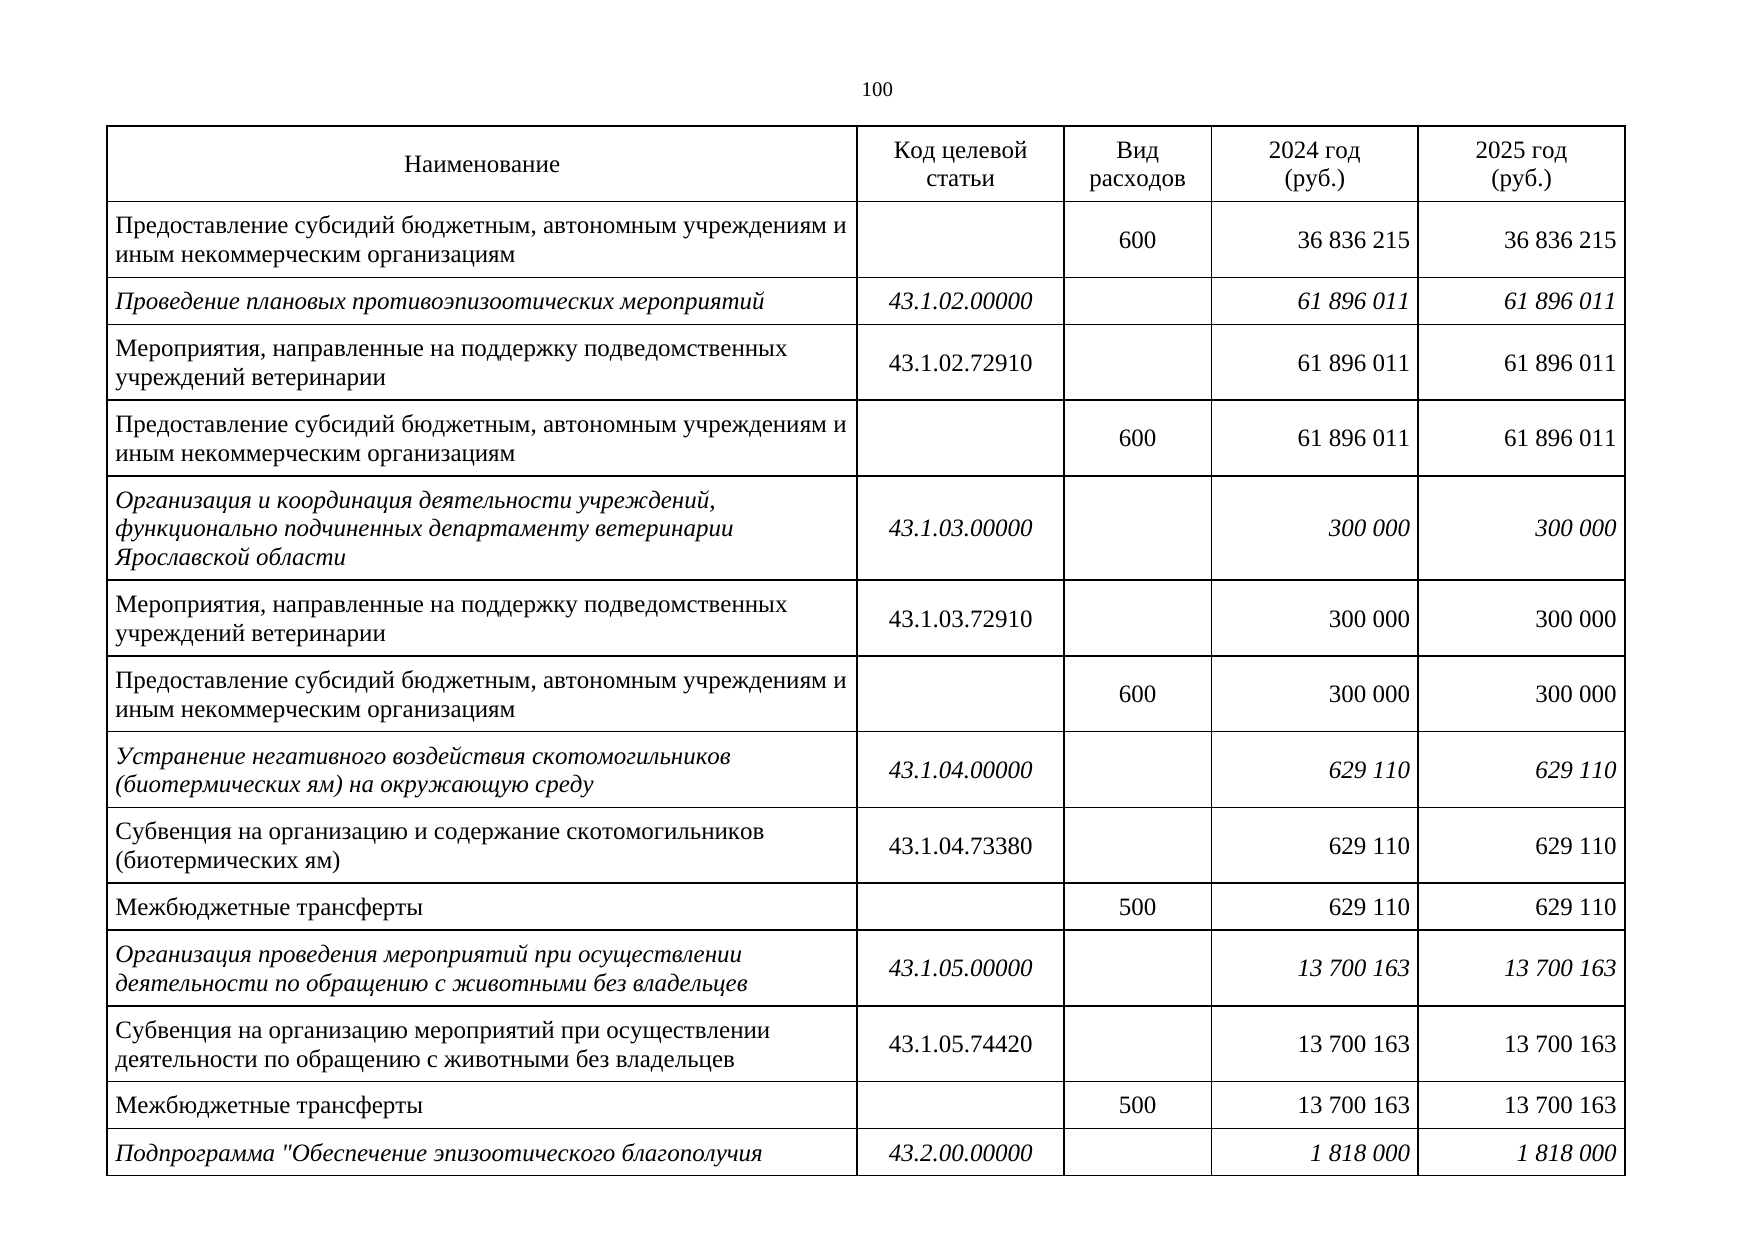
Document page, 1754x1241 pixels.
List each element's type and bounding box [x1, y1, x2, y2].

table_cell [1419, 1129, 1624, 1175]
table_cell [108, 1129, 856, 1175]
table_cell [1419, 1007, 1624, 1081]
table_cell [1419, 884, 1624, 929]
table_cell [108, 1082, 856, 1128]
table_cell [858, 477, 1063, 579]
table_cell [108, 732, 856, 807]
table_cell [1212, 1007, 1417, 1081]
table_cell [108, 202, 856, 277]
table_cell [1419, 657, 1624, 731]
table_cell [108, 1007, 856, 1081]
table_header [1065, 127, 1211, 201]
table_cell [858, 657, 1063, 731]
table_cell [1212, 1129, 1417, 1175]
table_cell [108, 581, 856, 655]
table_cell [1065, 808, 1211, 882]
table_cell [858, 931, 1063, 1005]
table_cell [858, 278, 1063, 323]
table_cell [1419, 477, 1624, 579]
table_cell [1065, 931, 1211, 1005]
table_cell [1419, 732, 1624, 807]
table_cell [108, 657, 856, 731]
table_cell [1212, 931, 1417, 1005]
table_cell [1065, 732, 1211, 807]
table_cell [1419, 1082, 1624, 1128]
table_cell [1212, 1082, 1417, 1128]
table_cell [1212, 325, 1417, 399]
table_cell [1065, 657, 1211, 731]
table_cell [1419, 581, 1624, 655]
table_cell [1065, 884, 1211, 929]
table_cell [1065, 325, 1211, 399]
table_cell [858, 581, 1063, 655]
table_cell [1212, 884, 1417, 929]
table_header [108, 127, 856, 201]
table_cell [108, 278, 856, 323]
table_header [1419, 127, 1624, 201]
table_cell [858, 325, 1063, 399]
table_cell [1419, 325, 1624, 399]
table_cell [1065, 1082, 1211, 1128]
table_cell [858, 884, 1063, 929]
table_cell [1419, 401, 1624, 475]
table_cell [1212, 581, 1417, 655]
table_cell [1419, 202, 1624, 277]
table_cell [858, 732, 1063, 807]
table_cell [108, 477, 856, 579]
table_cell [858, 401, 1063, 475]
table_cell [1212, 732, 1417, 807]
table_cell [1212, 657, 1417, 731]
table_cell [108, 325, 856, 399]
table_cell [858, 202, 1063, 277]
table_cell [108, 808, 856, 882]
table_header [858, 127, 1063, 201]
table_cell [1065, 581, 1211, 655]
table_header [1212, 127, 1417, 201]
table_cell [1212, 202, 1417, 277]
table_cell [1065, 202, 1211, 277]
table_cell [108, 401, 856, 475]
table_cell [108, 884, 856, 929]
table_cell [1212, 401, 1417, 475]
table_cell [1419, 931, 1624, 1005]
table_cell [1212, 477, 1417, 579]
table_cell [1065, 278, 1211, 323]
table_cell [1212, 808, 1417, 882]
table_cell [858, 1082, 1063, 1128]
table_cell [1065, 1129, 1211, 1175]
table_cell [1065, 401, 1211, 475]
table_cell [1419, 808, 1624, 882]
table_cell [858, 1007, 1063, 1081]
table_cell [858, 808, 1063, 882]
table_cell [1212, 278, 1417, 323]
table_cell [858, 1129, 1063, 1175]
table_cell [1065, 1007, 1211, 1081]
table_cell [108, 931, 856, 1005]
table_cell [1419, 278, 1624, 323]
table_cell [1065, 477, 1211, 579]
